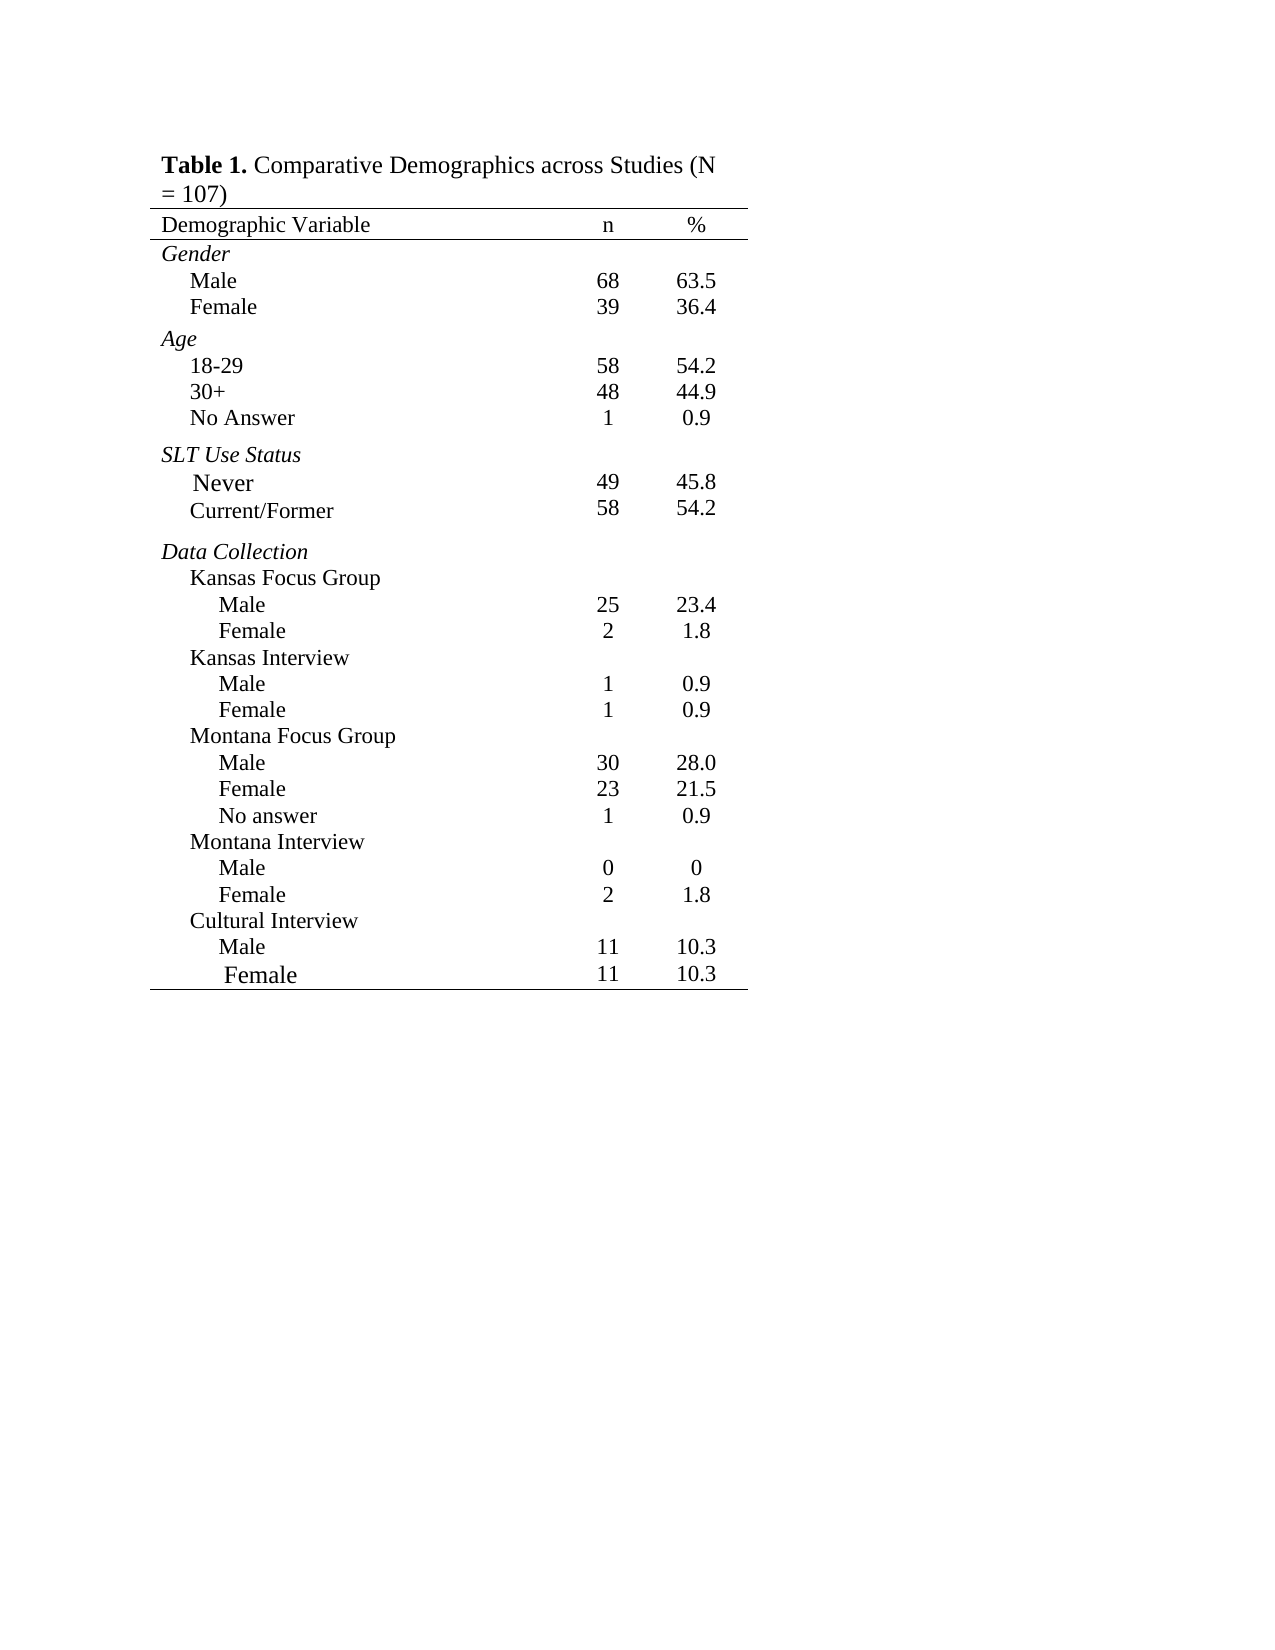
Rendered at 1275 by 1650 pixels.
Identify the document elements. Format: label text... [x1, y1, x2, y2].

table_cell Gender Male Female [150, 240, 571, 325]
table_cell 63.5 36.4 [645, 240, 747, 325]
table_cell Data Collection Kansas Focus Group Male Female Kansas Interview Male Female Montana Focus Group Male Female No answer Montana Interview Male Female Cultural Interview Male Female [150, 538, 571, 988]
table_cell 23.4 1.8 0.9 0.9 28.0 21.5 0.9 0 1.8 10.3 10.3 [645, 538, 747, 988]
table_cell 49 58 [571, 442, 645, 538]
table_cell 25 2 1 1 30 23 1 0 2 11 11 [571, 538, 645, 988]
table_cell 68 39 [571, 240, 645, 325]
table_cell Demographic Variable [150, 209, 571, 239]
table_cell 45.8 54.2 [645, 442, 747, 538]
table_header Table 1. Comparative Demographics across Studies (N = 107) [150, 150, 747, 207]
table_cell 54.2 44.9 0.9 [645, 325, 747, 442]
table_cell n [571, 209, 645, 239]
table_cell 58 48 1 [571, 325, 645, 442]
table_cell % [645, 209, 747, 239]
table_cell Age 18-29 30+ No Answer [150, 325, 571, 442]
table_cell SLT Use Status Never Current/Former [150, 442, 571, 538]
